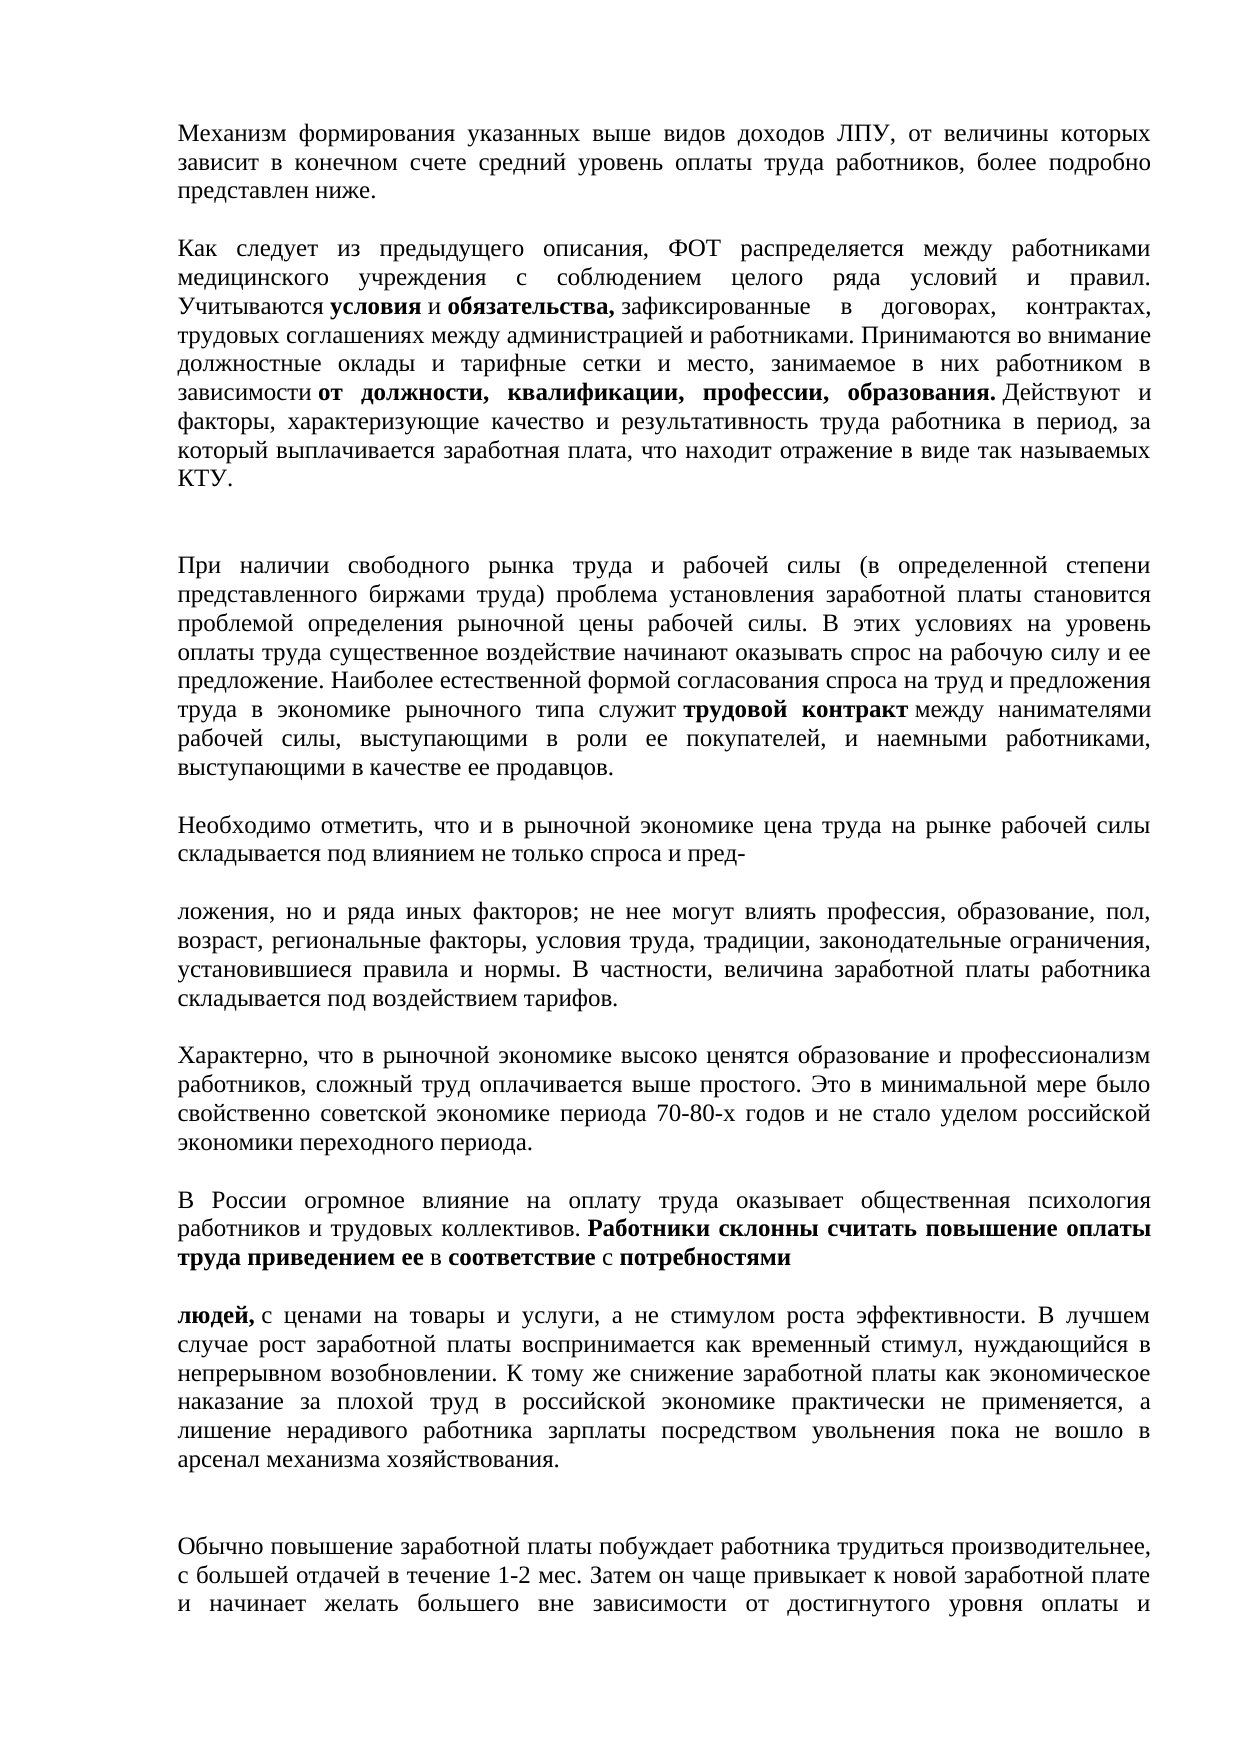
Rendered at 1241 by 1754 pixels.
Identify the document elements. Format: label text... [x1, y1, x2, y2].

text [177, 1531, 1152, 1617]
text В России огромное влияние на оплату труда оказывает общественная психология работников и трудовых коллективов. Работники склонны считать повышение оплаты труда приведением ее в соответствие с потребностями [177, 1185, 1152, 1271]
text ложения, но и ряда иных факторов; не нее могут влиять профессия, образование, пол, возраст, региональные факторы, условия труда, традиции, законодательные ограничения, установившиеся правила и нормы. В частности, величина заработной платы работника складывается под воздействием тарифов. [177, 896, 1152, 1011]
text Как следует из предыдущего описания, ФОТ распределяется между работниками медицинского учреждения с соблюдением целого ряда условий и правил. Учитываются условия и обязательства, зафиксированные в договорах, контрактах, трудовых соглашениях между администрацией и работниками. Принимаются во внимание должностные оклады и тарифные сетки и место, занимаемое в них работником в зависимости от должности, квалификации, профессии, образования. Действуют и факторы, характеризующие качество и результативность труда работника в период, за который выплачивается заработная плата, что находит отражение в виде так называемых КТУ. [177, 233, 1152, 492]
text Необходимо отметить, что и в рыночной экономике цена труда на рынке рабочей силы складывается под влиянием не только спроса и пред- [177, 810, 1152, 867]
text людей, с ценами на товары и услуги, а не стимулом роста эффективности. В лучшем случае рост заработной платы воспринимается как временный стимул, нуждающийся в непрерывном возобновлении. К тому же снижение заработной платы как экономическое наказание за плохой труд в российской экономике практически не применяется, а лишение нерадивого работника зарплаты посредством увольнения пока не вошло в арсенал механизма хозяйствования. [177, 1300, 1152, 1473]
text При наличии свободного рынка труда и рабочей силы (в определенной степени представленного биржами труда) проблема установления заработной платы становится проблемой определения рыночной цены рабочей силы. В этих условиях на уровень оплаты труда существенное воздействие начинают оказывать спрос на рабочую силу и ее предложение. Наиболее естественной формой согласования спроса на труд и предложения труда в экономике рыночного типа служит трудовой контракт между нанимателями рабочей силы, выступающими в роли ее покупателей, и наемными работниками, выступающими в качестве ее продавцов. [177, 551, 1152, 781]
text Характерно, что в рыночной экономике высоко ценятся образование и профессионализм работников, сложный труд оплачивается выше простого. Это в минимальной мере было свойственно советской экономике периода 70-80-х годов и не стало уделом российской экономики переходного периода. [177, 1041, 1152, 1156]
text Механизм формирования указанных выше видов доходов ЛПУ, от величины которых зависит в конечном счете средний уровень оплаты труда работников, более подробно представлен ниже. [177, 118, 1152, 204]
